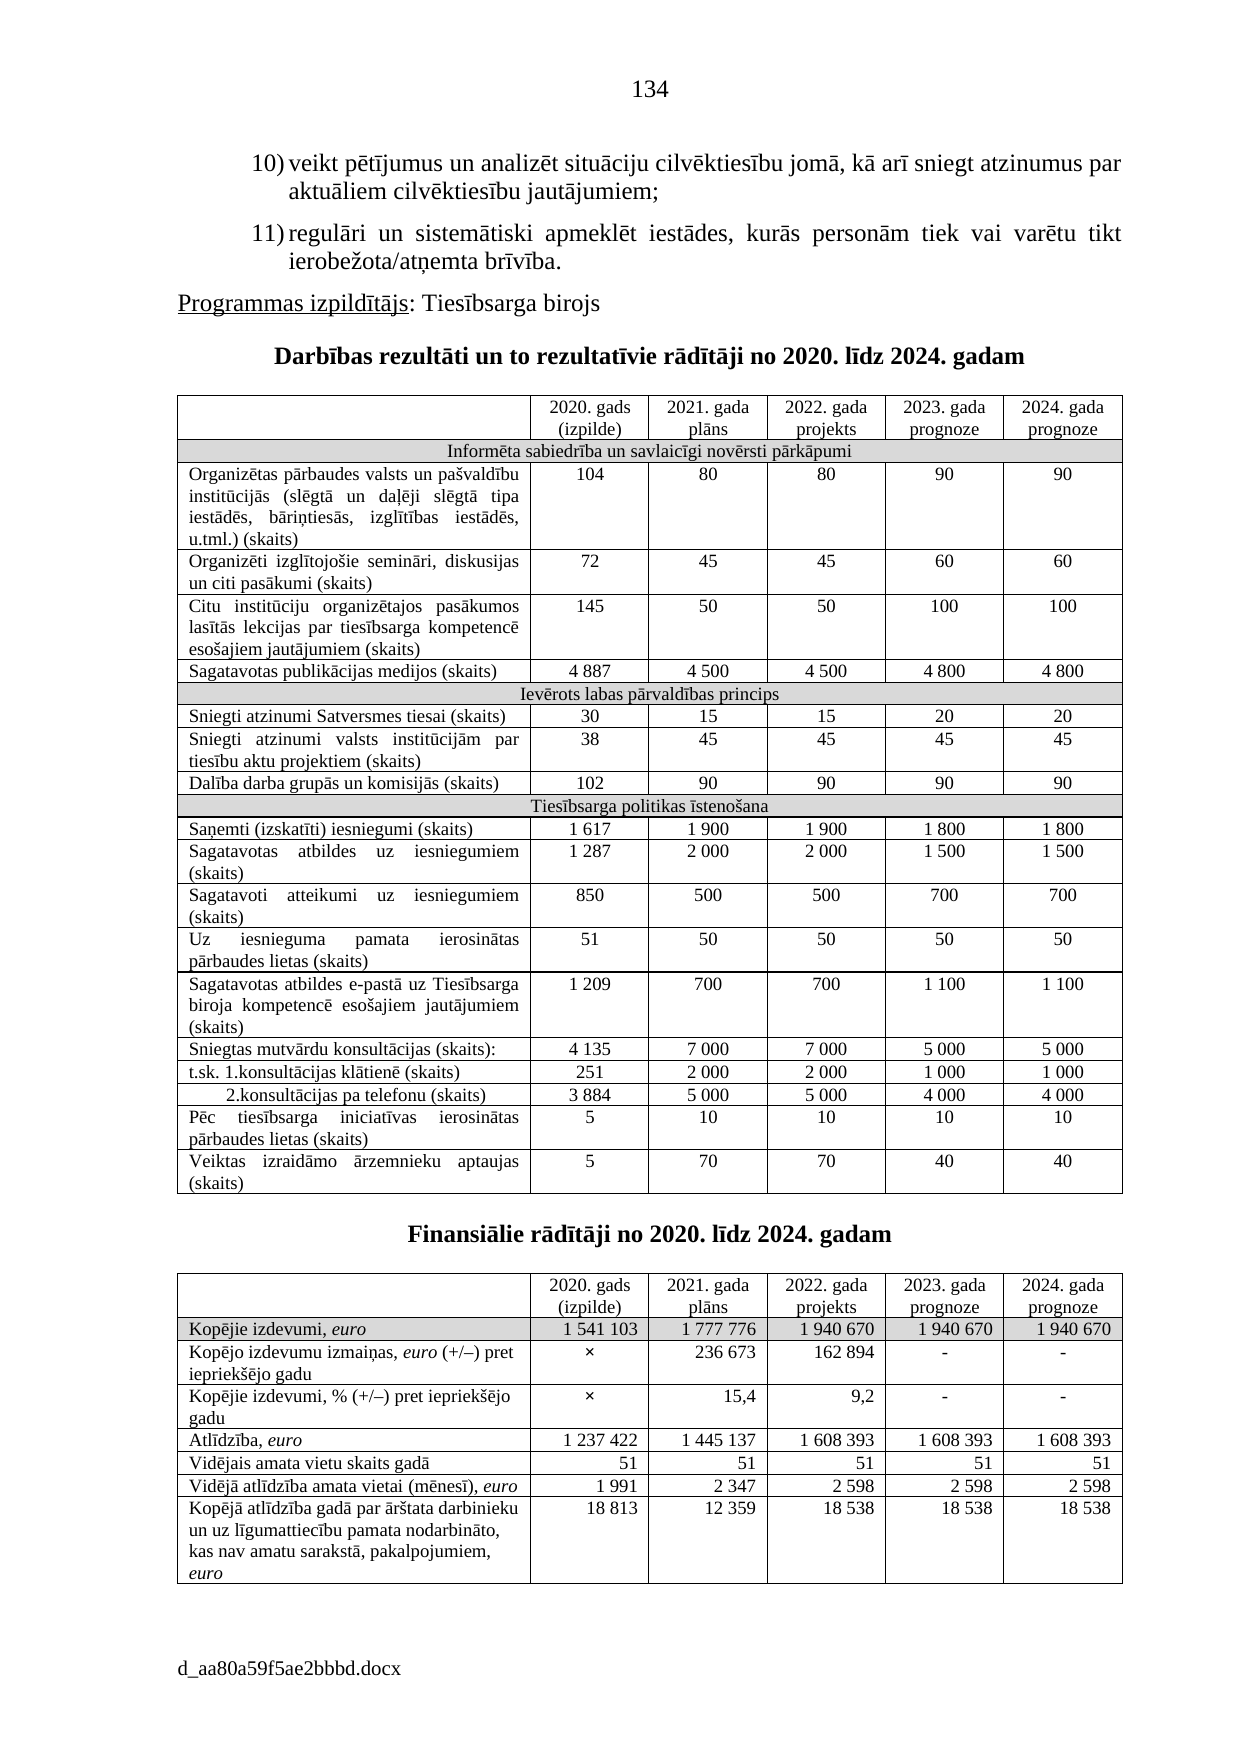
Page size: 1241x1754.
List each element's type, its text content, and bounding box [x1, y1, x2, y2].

table_cell 15,4 [649, 1385, 767, 1428]
table_cell 850 [531, 884, 648, 927]
table_cell 1 500 [1004, 840, 1122, 883]
table_cell 45 [1004, 728, 1122, 771]
table_cell 104 [531, 463, 648, 549]
table_cell Vidējā atlīdzība amata vietai (mēnesī), euro [178, 1475, 530, 1496]
table_cell 4 800 [1004, 660, 1122, 682]
table_cell Kopējie izdevumi, euro [178, 1318, 530, 1340]
table_header 2021. gada plāns [649, 396, 767, 439]
table_cell 1 287 [531, 840, 648, 883]
table_cell - [1004, 1385, 1122, 1428]
table_cell 1 500 [886, 840, 1003, 883]
table_cell 90 [649, 772, 767, 794]
table_cell 4 135 [531, 1038, 648, 1060]
table_cell Kopējo izdevumu izmaiņas, euro (+/–) pret iepriekšējo gadu [178, 1341, 530, 1384]
table_cell 45 [768, 728, 885, 771]
table_cell 4 000 [886, 1084, 1003, 1105]
table_cell 18 538 [768, 1497, 885, 1583]
table_cell Organizētas pārbaudes valsts un pašvaldību institūcijās (slēgtā un daļēji slēgtā tipa iestādēs, bāriņtiesās, izglītības iestādēs, u.tml.) (skaits) [178, 463, 530, 549]
table_cell - [886, 1385, 1003, 1428]
table_cell 51 [531, 928, 648, 971]
list veikt pētījumus un analizēt situāciju cilvēktiesību jomā, kā arī sniegt atzinumus par aktuāliem cilvēktiesību jautājumiem; [251, 148, 1122, 205]
table_cell 7 000 [768, 1038, 885, 1060]
table_header 2023. gada prognoze [886, 396, 1003, 439]
table_cell 1 237 422 [531, 1429, 648, 1451]
table_cell 20 [886, 705, 1003, 727]
table_cell Vidējais amata vietu skaits gadā [178, 1452, 530, 1473]
table_cell 51 [768, 1452, 885, 1473]
table_cell 10 [649, 1106, 767, 1149]
table_cell 40 [1004, 1150, 1122, 1193]
table_cell 38 [531, 728, 648, 771]
table_header 2024. gada prognoze [1004, 396, 1122, 439]
table_cell 90 [1004, 463, 1122, 549]
table_cell 100 [1004, 595, 1122, 659]
table_cell 5 000 [768, 1084, 885, 1105]
table_cell Informēta sabiedrība un savlaicīgi novērsti pārkāpumi [178, 440, 1122, 462]
table_cell Sagatavotas atbildes uz iesniegumiem (skaits) [178, 840, 530, 883]
table_cell Organizēti izglītojošie semināri, diskusijas un citi pasākumi (skaits) [178, 550, 530, 593]
table_header 2024. gada prognoze [1004, 1274, 1122, 1317]
table_cell Sagatavotas publikācijas medijos (skaits) [178, 660, 530, 682]
table_cell 90 [886, 772, 1003, 794]
table_cell 12 359 [649, 1497, 767, 1583]
text Programmas izpildītājs: Tiesībsarga birojs [177, 288, 1122, 316]
table_cell 50 [768, 928, 885, 971]
table_header 2020. gads (izpilde) [531, 1274, 648, 1317]
table_cell t.sk. 1.konsultācijas klātienē (skaits) [178, 1061, 530, 1082]
table_header 2020. gads (izpilde) [531, 396, 648, 439]
table_cell Tiesībsarga politikas īstenošana [178, 795, 1122, 816]
table_cell Sagatavoti atteikumi uz iesniegumiem (skaits) [178, 884, 530, 927]
table_cell Saņemti (izskatīti) iesniegumi (skaits) [178, 818, 530, 839]
table_cell 2 000 [649, 1061, 767, 1082]
table_cell 5 000 [649, 1084, 767, 1105]
table_cell 4 000 [1004, 1084, 1122, 1105]
table_cell 2.konsultācijas pa telefonu (skaits) [178, 1084, 530, 1105]
table_cell 251 [531, 1061, 648, 1082]
table_cell 1 617 [531, 818, 648, 839]
table_cell 2 598 [886, 1475, 1003, 1496]
table_cell 30 [531, 705, 648, 727]
table_cell 1 800 [1004, 818, 1122, 839]
table_cell × [531, 1385, 648, 1428]
text Finansiālie rādītāji no 2020. līdz 2024. gadam [177, 1219, 1122, 1248]
table_cell Kopējā atlīdzība gadā par ārštata darbinieku un uz līgumattiecību pamata nodarbināto, kas nav amatu sarakstā, pakalpojumiem, euro [178, 1497, 530, 1583]
table_cell 2 598 [1004, 1475, 1122, 1496]
table_cell - [1004, 1341, 1122, 1384]
table_cell - [886, 1341, 1003, 1384]
table_cell 2 000 [768, 840, 885, 883]
table_cell 3 884 [531, 1084, 648, 1105]
table_header [178, 1274, 530, 1317]
table_cell Atlīdzība, euro [178, 1429, 530, 1451]
table_cell 50 [1004, 928, 1122, 971]
table_cell 1 100 [1004, 973, 1122, 1037]
table_cell 90 [886, 463, 1003, 549]
table_cell 4 887 [531, 660, 648, 682]
table_cell Pēc tiesībsarga iniciatīvas ierosinātas pārbaudes lietas (skaits) [178, 1106, 530, 1149]
table_cell 50 [649, 928, 767, 971]
table_cell 1 445 137 [649, 1429, 767, 1451]
table_cell 5 000 [1004, 1038, 1122, 1060]
table_cell 72 [531, 550, 648, 593]
table_cell 51 [531, 1452, 648, 1473]
table_cell 50 [649, 595, 767, 659]
table_cell Citu institūciju organizētajos pasākumos lasītās lekcijas par tiesībsarga kompetencē esošajiem jautājumiem (skaits) [178, 595, 530, 659]
table_cell 1 900 [649, 818, 767, 839]
table_cell Veiktas izraidāmo ārzemnieku aptaujas (skaits) [178, 1150, 530, 1193]
table_cell 70 [768, 1150, 885, 1193]
table_cell 10 [886, 1106, 1003, 1149]
table_cell 51 [649, 1452, 767, 1473]
table_cell 18 538 [886, 1497, 1003, 1583]
table_cell 51 [1004, 1452, 1122, 1473]
table_cell 1 800 [886, 818, 1003, 839]
table_header 2022. gada projekts [768, 396, 885, 439]
table_cell 1 900 [768, 818, 885, 839]
table_cell 145 [531, 595, 648, 659]
table_cell 236 673 [649, 1341, 767, 1384]
table_cell Uz iesnieguma pamata ierosinātas pārbaudes lietas (skaits) [178, 928, 530, 971]
list regulāri un sistemātiski apmeklēt iestādes, kurās personām tiek vai varētu tikt ierobežota/atņemta brīvība. [251, 218, 1122, 275]
table_cell 4 500 [649, 660, 767, 682]
table_cell 4 800 [886, 660, 1003, 682]
table_cell 15 [649, 705, 767, 727]
table_cell 1 608 393 [1004, 1429, 1122, 1451]
table_cell 1 608 393 [768, 1429, 885, 1451]
table_cell Sniegtas mutvārdu konsultācijas (skaits): [178, 1038, 530, 1060]
table_cell 9,2 [768, 1385, 885, 1428]
table_cell 7 000 [649, 1038, 767, 1060]
table_cell Sniegti atzinumi valsts institūcijām par tiesību aktu projektiem (skaits) [178, 728, 530, 771]
table_cell 18 538 [1004, 1497, 1122, 1583]
table_cell 1 000 [886, 1061, 1003, 1082]
table_cell 1 777 776 [649, 1318, 767, 1340]
table_cell × [531, 1341, 648, 1384]
table_cell 15 [768, 705, 885, 727]
table_cell 700 [649, 973, 767, 1037]
table_cell 45 [649, 550, 767, 593]
table_cell 5 [531, 1106, 648, 1149]
text Darbības rezultāti un to rezultatīvie rādītāji no 2020. līdz 2024. gadam [177, 341, 1122, 370]
table_cell 10 [1004, 1106, 1122, 1149]
table_cell 60 [1004, 550, 1122, 593]
table_cell 1 940 670 [1004, 1318, 1122, 1340]
table_cell 500 [768, 884, 885, 927]
table_cell 102 [531, 772, 648, 794]
table_cell 60 [886, 550, 1003, 593]
table_cell Dalība darba grupās un komisijās (skaits) [178, 772, 530, 794]
table_header [178, 396, 530, 439]
table_cell 50 [886, 928, 1003, 971]
table_cell 1 000 [1004, 1061, 1122, 1082]
table_cell 700 [768, 973, 885, 1037]
table_cell Sniegti atzinumi Satversmes tiesai (skaits) [178, 705, 530, 727]
table_header 2023. gada prognoze [886, 1274, 1003, 1317]
table_cell 2 000 [768, 1061, 885, 1082]
table_cell 20 [1004, 705, 1122, 727]
table_header 2022. gada projekts [768, 1274, 885, 1317]
table_cell 51 [886, 1452, 1003, 1473]
table_cell 700 [886, 884, 1003, 927]
table_cell 90 [1004, 772, 1122, 794]
table_cell 18 813 [531, 1497, 648, 1583]
table_cell 90 [768, 772, 885, 794]
table_cell 100 [886, 595, 1003, 659]
table_cell Sagatavotas atbildes e-pastā uz Tiesībsarga biroja kompetencē esošajiem jautājumiem (skaits) [178, 973, 530, 1037]
table_cell 2 598 [768, 1475, 885, 1496]
table_cell 4 500 [768, 660, 885, 682]
table_cell 70 [649, 1150, 767, 1193]
table_cell 45 [649, 728, 767, 771]
table_header 2021. gada plāns [649, 1274, 767, 1317]
table_cell 1 608 393 [886, 1429, 1003, 1451]
table_cell 80 [649, 463, 767, 549]
table_cell 500 [649, 884, 767, 927]
table_cell 1 991 [531, 1475, 648, 1496]
table_cell 45 [768, 550, 885, 593]
table_cell 2 000 [649, 840, 767, 883]
table_cell Ievērots labas pārvaldības princips [178, 683, 1122, 704]
table_cell 1 940 670 [768, 1318, 885, 1340]
table_cell 1 541 103 [531, 1318, 648, 1340]
table_cell 40 [886, 1150, 1003, 1193]
table_cell 5 000 [886, 1038, 1003, 1060]
table_cell 1 940 670 [886, 1318, 1003, 1340]
table_cell 45 [886, 728, 1003, 771]
table_cell 1 209 [531, 973, 648, 1037]
table_cell 1 100 [886, 973, 1003, 1037]
table_cell 700 [1004, 884, 1122, 927]
table_cell 2 347 [649, 1475, 767, 1496]
table_cell 162 894 [768, 1341, 885, 1384]
table_cell 80 [768, 463, 885, 549]
table_cell 5 [531, 1150, 648, 1193]
table_cell 50 [768, 595, 885, 659]
table_cell 10 [768, 1106, 885, 1149]
table_cell Kopējie izdevumi, % (+/–) pret iepriekšējo gadu [178, 1385, 530, 1428]
